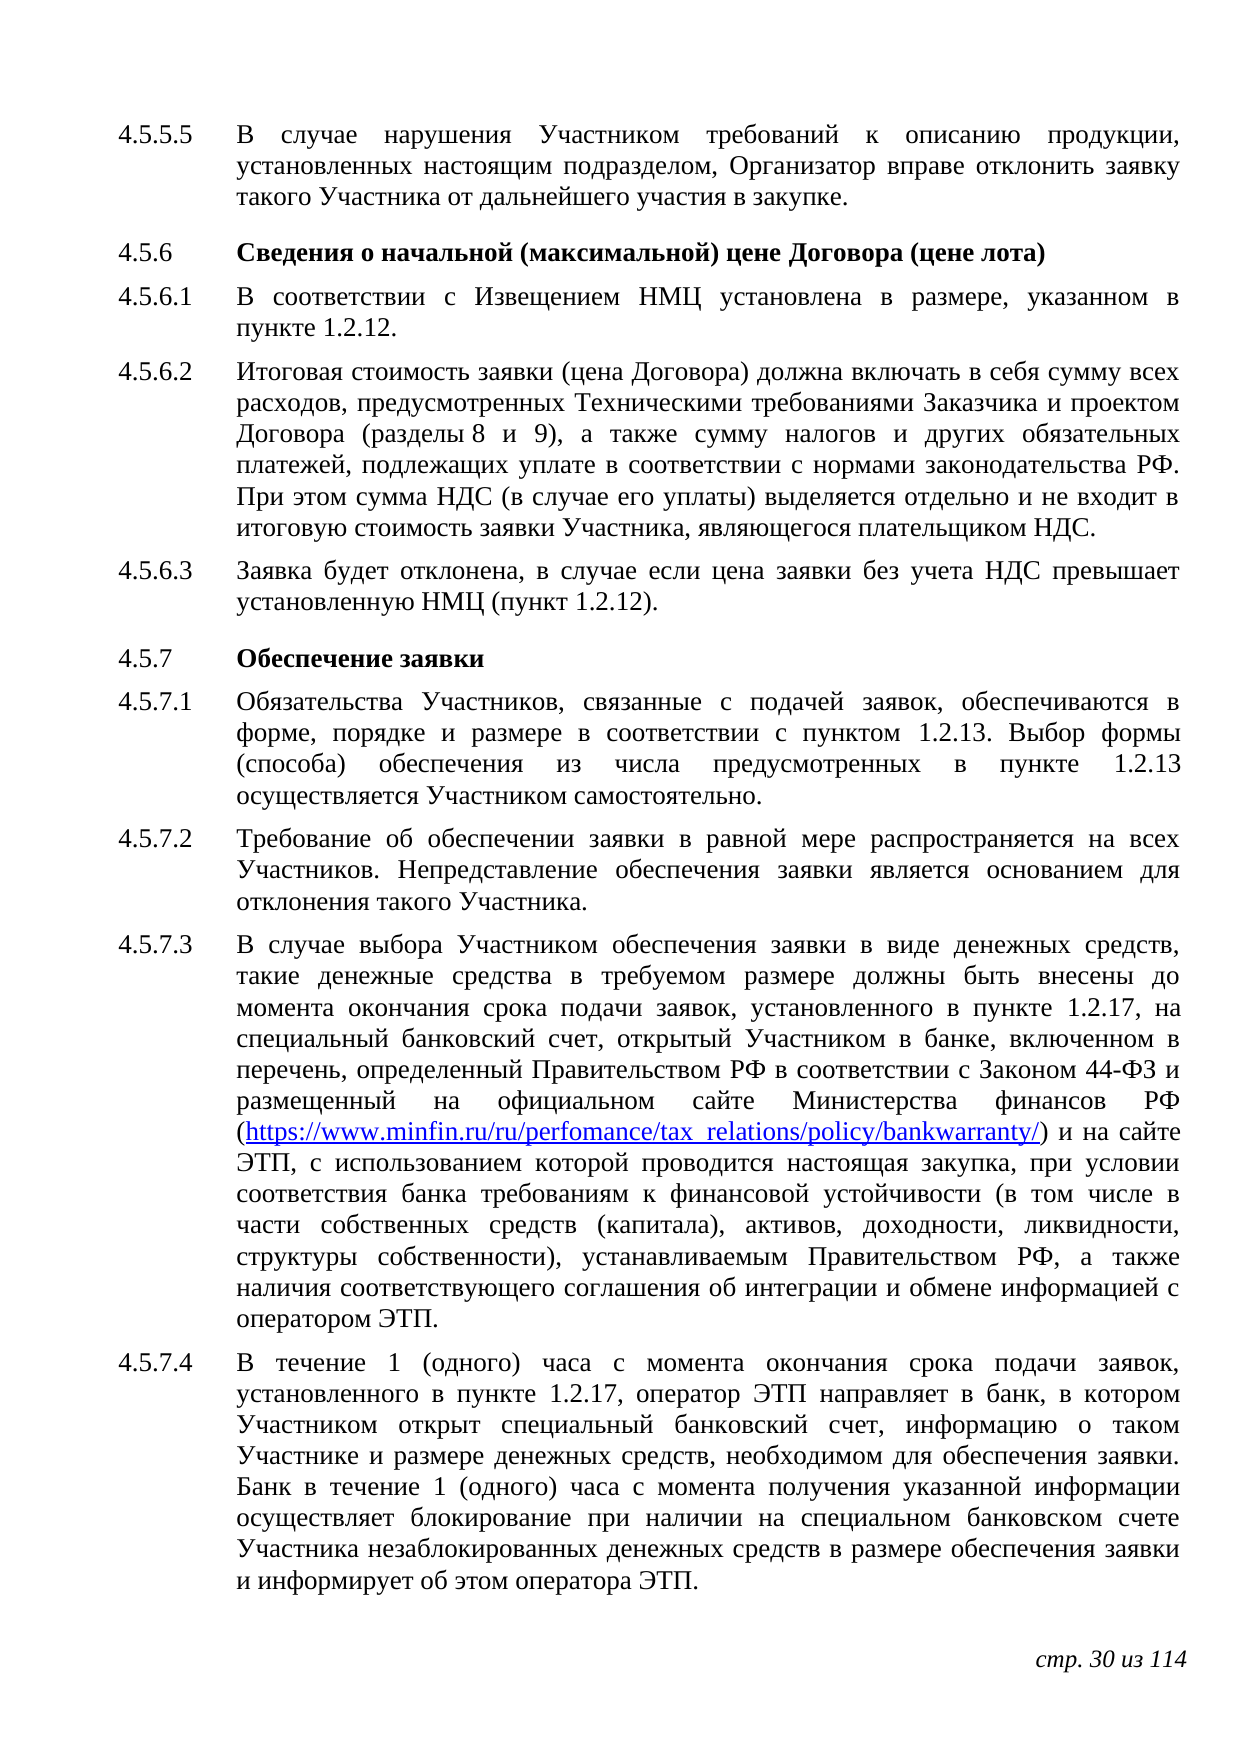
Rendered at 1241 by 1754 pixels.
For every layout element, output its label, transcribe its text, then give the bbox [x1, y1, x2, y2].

text В соответствии с Извещением НМЦ установлена в размере, указанном в пункте 1.2.12. [118, 280, 1181, 342]
text Сведения о начальной (максимальной) цене Договора (цене лота) [118, 237, 1181, 268]
text Итоговая стоимость заявки (цена Договора) должна включать в себя сумму всех расходов, предусмотренных Техническими требованиями Заказчика и проектом Договора (разделы 8 и 9), а также сумму налогов и других обязательных платежей, подлежащих уплате в соответствии с нормами законодательства РФ. При этом сумма НДС (в случае его уплаты) выделяется отдельно и не входит в итоговую стоимость заявки Участника, являющегося плательщиком НДС. [118, 355, 1181, 542]
text В случае выбора Участником обеспечения заявки в виде денежных средств, такие денежные средства в требуемом размере должны быть внесены до момента окончания срока подачи заявок, установленного в пункте 1.2.17, на специальный банковский счет, открытый Участником в банке, включенном в перечень, определенный Правительством РФ в соответствии с Законом 44-ФЗ и размещенный на официальном сайте Министерства финансов РФ (https://www.minfin.ru/ru/perfomance/tax_relations/policy/bankwarranty/) и на сайте ЭТП, с использованием которой проводится настоящая закупка, при условии соответствия банка требованиям к финансовой устойчивости (в том числе в части собственных средств (капитала), активов, доходности, ликвидности, структуры собственности), устанавливаемым Правительством РФ, а также наличия соответствующего соглашения об интеграции и обмене информацией с оператором ЭТП. [118, 928, 1181, 1333]
text В случае нарушения Участником требований к описанию продукции, установленных настоящим подразделом, Организатор вправе отклонить заявку такого Участника от дальнейшего участия в закупке. [118, 118, 1181, 212]
text Обязательства Участников, связанные с подачей заявок, обеспечиваются в форме, порядке и размере в соответствии с пунктом 1.2.13. Выбор формы (способа) обеспечения из числа предусмотренных в пункте 1.2.13 осуществляется Участником самостоятельно. [118, 685, 1181, 810]
text Заявка будет отклонена, в случае если цена заявки без учета НДС превышает установленную НМЦ (пункт 1.2.12). [118, 554, 1181, 617]
text Требование об обеспечении заявки в равной мере распространяется на всех Участников. Непредставление обеспечения заявки является основанием для отклонения такого Участника. [118, 822, 1181, 916]
text В течение 1 (одного) часа с момента окончания срока подачи заявок, установленного в пункте 1.2.17, оператор ЭТП направляет в банк, в котором Участником открыт специальный банковский счет, информацию о таком Участнике и размере денежных средств, необходимом для обеспечения заявки. Банк в течение 1 (одного) часа с момента получения указанной информации осуществляет блокирование при наличии на специальном банковском счете Участника незаблокированных денежных средств в размере обеспечения заявки и информирует об этом оператора ЭТП. [118, 1346, 1181, 1595]
text Обеспечение заявки [118, 642, 1181, 673]
